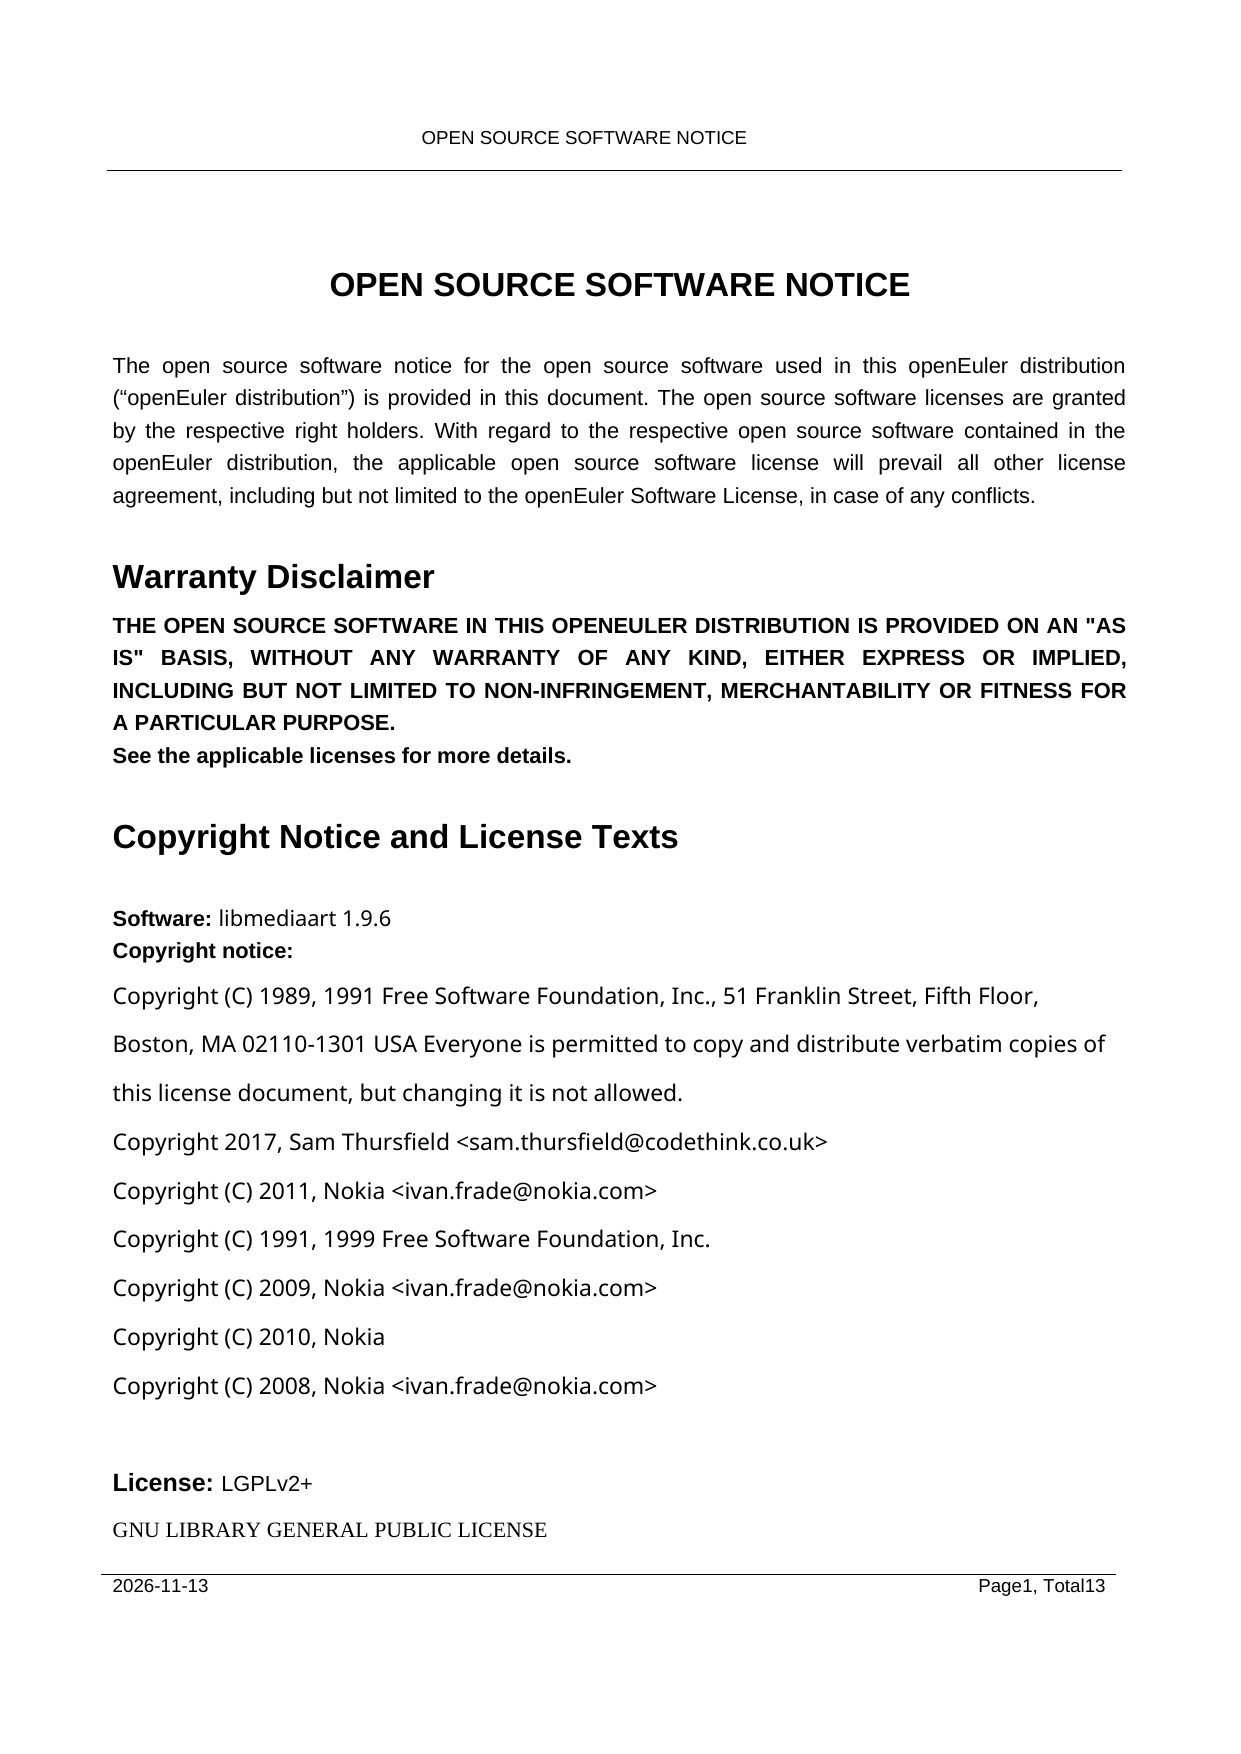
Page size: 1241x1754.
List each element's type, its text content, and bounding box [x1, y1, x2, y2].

text Copyright (C) 1989, 1991 Free Software Foundation, Inc., 51 Franklin Street, Fifth Floor, Boston, MA 02110-1301 USA Everyone is permitted to copy and distribute verbatim copies of this license document, but changing it is not allowed. Copyright 2017, Sam Thursfield <sam.thursfield@codethink.co.uk> Copyright (C) 2011, Nokia <ivan.frade@nokia.com> Copyright (C) 1991, 1999 Free Software Foundation, Inc. Copyright (C) 2009, Nokia <ivan.frade@nokia.com> Copyright (C) 2010, Nokia Copyright (C) 2008, Nokia <ivan.frade@nokia.com> [112, 979, 1128, 1450]
text Warranty Disclaimer [112, 544, 1128, 609]
text Copyright Notice and License Texts [112, 804, 1128, 869]
text Software: libmediaart 1.9.6 [112, 901, 1128, 934]
text Copyright notice: [112, 934, 1128, 966]
text License: LGPLv2+ [112, 1467, 1128, 1499]
text The open source software notice for the open source software used in this openEuler distribution (“openEuler distribution”) is provided in this document. The open source software licenses are granted by the respective right holders. With regard to the respective open source software contained in the openEuler distribution, the applicable open source software license will prevail all other license agreement, including but not limited to the openEuler Software License, in case of any conflicts. [112, 349, 1128, 511]
text THE OPEN SOURCE SOFTWARE IN THIS OPENEULER DISTRIBUTION IS PROVIDED ON AN "AS IS" BASIS, WITHOUT ANY WARRANTY OF ANY KIND, EITHER EXPRESS OR IMPLIED, INCLUDING BUT NOT LIMITED TO NON-INFRINGEMENT, MERCHANTABILITY OR FITNESS FOR A PARTICULAR PURPOSE. See the applicable licenses for more details. [112, 609, 1128, 771]
text OPEN SOURCE SOFTWARE NOTICE [112, 251, 1128, 316]
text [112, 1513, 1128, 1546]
